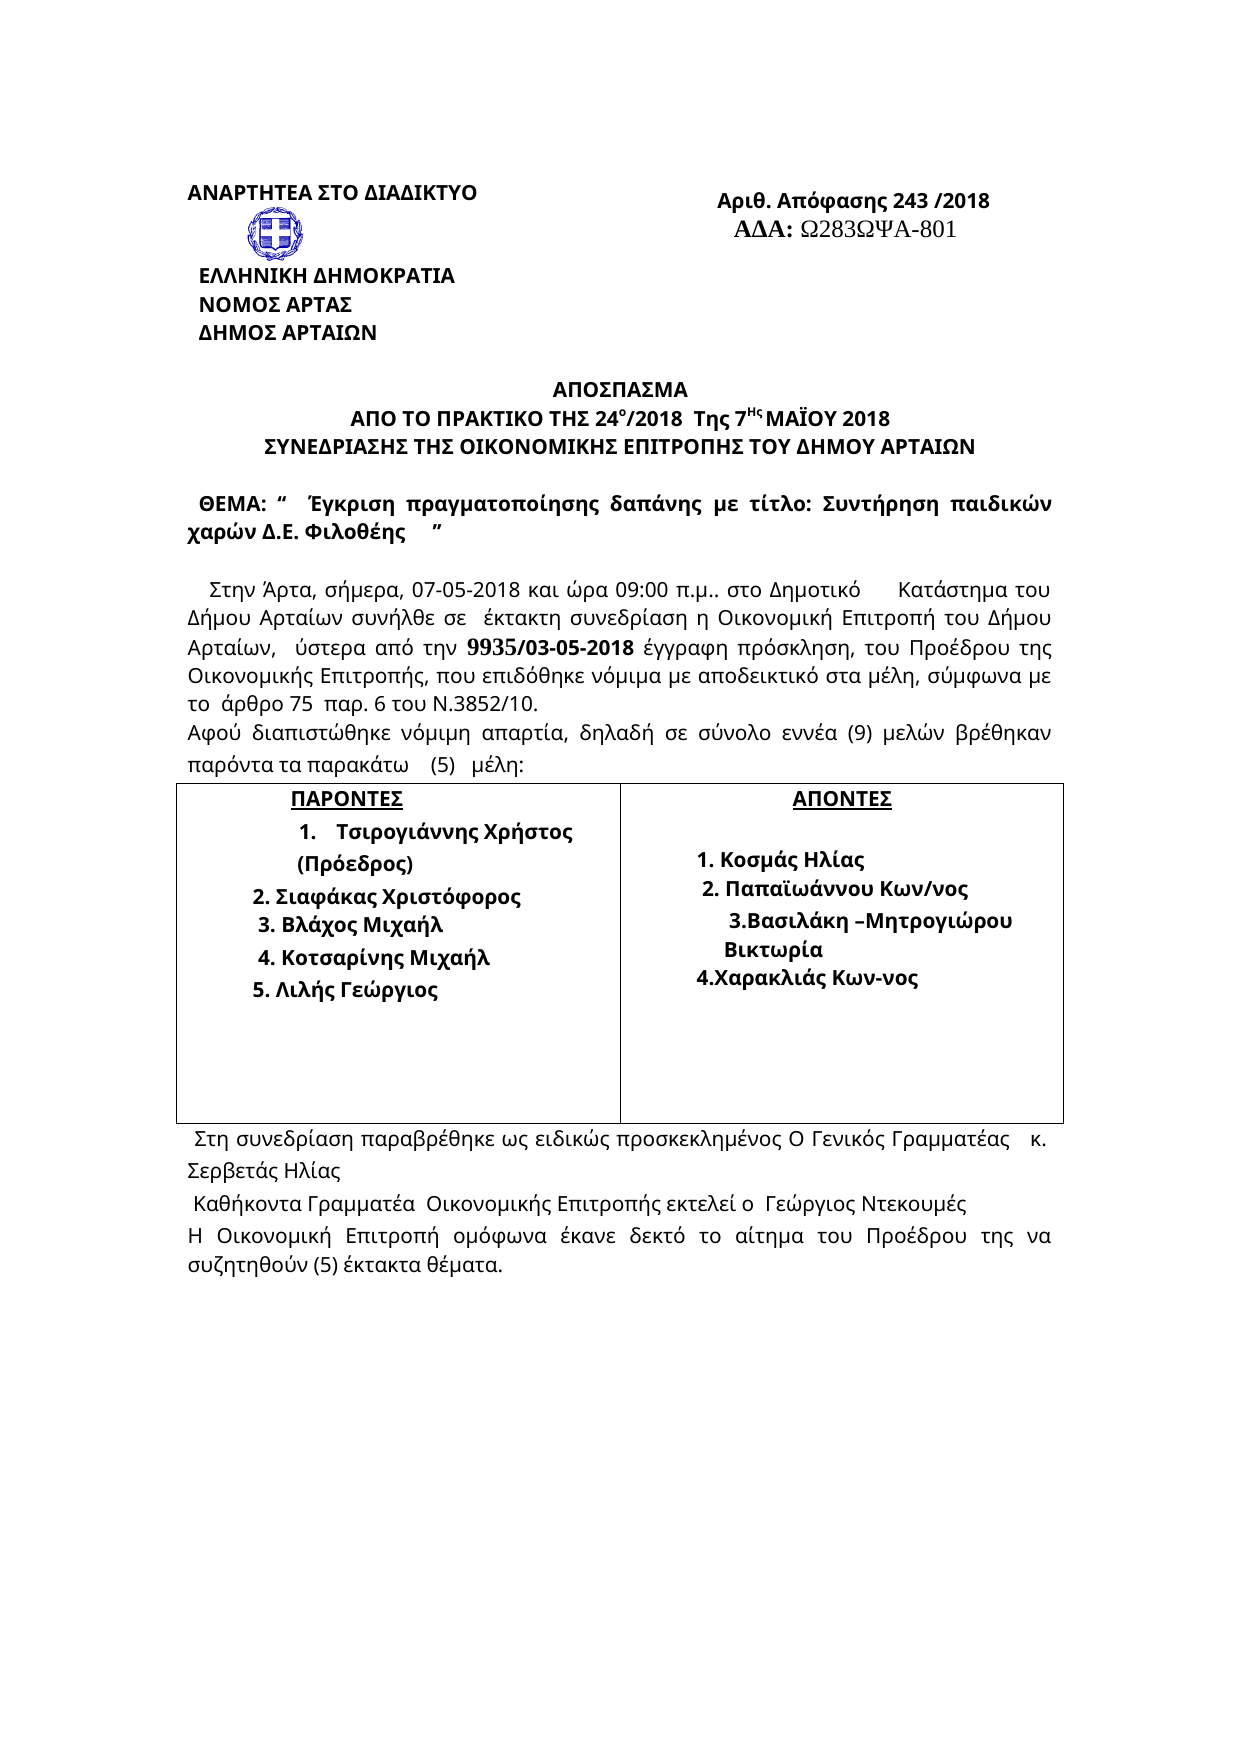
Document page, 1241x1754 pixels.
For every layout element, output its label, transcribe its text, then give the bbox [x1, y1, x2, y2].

text ΔΗΜΟΣ ΑΡΤΑΙΩΝ [187, 318, 1166, 347]
table_header ΠΑΡΟΝΤΕΣ Τσιρογιάννης Χρήστος (Πρόεδρος) 2. Σιαφάκας Χριστόφορος 3. Βλάχος Μιχαήλ 4. Κοτσαρίνης Μιχαήλ 5. Λιλής Γεώργιος [177, 784, 620, 1123]
text ΑΠΟΣΠΑΣΜΑ [187, 375, 1053, 404]
table_header ΑΠΟΝΤΕΣ 1. Κοσμάς Ηλίας 2. Παπαϊωάννου Κων/νος 3.Βασιλάκη –Μητρογιώρου Βικτωρία 4.Χαρακλιάς Κων-νος [621, 784, 1063, 1123]
text ΣΥΝΕΔΡΙΑΣΗΣ ΤΗΣ ΟΙΚΟΝΟΜΙΚΗΣ ΕΠΙΤΡΟΠΗΣ ΤΟΥ ΔΗΜΟΥ ΑΡΤΑΙΩΝ [187, 432, 1053, 461]
text ΘΕΜΑ: ‘‘ Έγκριση πραγματοποίησης δαπάνης με τίτλο: Συντήρηση παιδικών χαρών Δ.Ε. Φιλοθέης ’’ [187, 489, 1053, 546]
picture [247, 206, 304, 262]
text Στην Άρτα, σήμερα, 07-05-2018 και ώρα 09:00 π.μ.. στο Δημοτικό Κατάστημα του Δήμου Αρταίων συνήλθε σε έκτακτη συνεδρίαση η Οικονομική Επιτροπή του Δήμου Αρταίων, ύστερα από την 9935/03-05-2018 έγγραφη πρόσκληση, του Προέδρου της Οικονομικής Επιτροπής, που επιδόθηκε νόμιμα με αποδεικτικό στα μέλη, σύμφωνα με το άρθρο 75 παρ. 6 του Ν.3852/10. [187, 575, 1053, 718]
text ΝΟΜΟΣ ΑΡΤΑΣ [187, 290, 1053, 318]
text Αφού διαπιστώθηκε νόμιμη απαρτία, δηλαδή σε σύνολο εννέα (9) μελών βρέθηκαν παρόντα τα παρακάτω (5) μέλη: [187, 718, 1053, 779]
text Στη συνεδρίαση παραβρέθηκε ως ειδικώς προσκεκλημένος Ο Γενικός Γραμματέας κ. Σερβετάς Ηλίας [187, 1124, 1048, 1185]
text Καθήκοντα Γραμματέα Οικονομικής Επιτροπής εκτελεί ο Γεώργιος Ντεκουμές [187, 1189, 1048, 1217]
text ΑΝΑΡΤΗΤΕΑ ΣΤΟ ΔΙΑΔΙΚΤΥΟ [187, 178, 1053, 207]
text Η Οικονομική Επιτροπή ομόφωνα έκανε δεκτό το αίτημα του Προέδρου της να συζητηθούν (5) έκτακτα θέματα. [187, 1221, 1053, 1278]
text ΑΠΟ ΤΟ ΠΡΑΚΤΙΚΟ ΤΗΣ 24ο/2018 Της 7Ης ΜΑΪΟΥ 2018 [187, 404, 1053, 432]
text ΕΛΛΗΝΙΚΗ ΔΗΜΟΚΡΑΤΙΑ [187, 262, 1053, 290]
